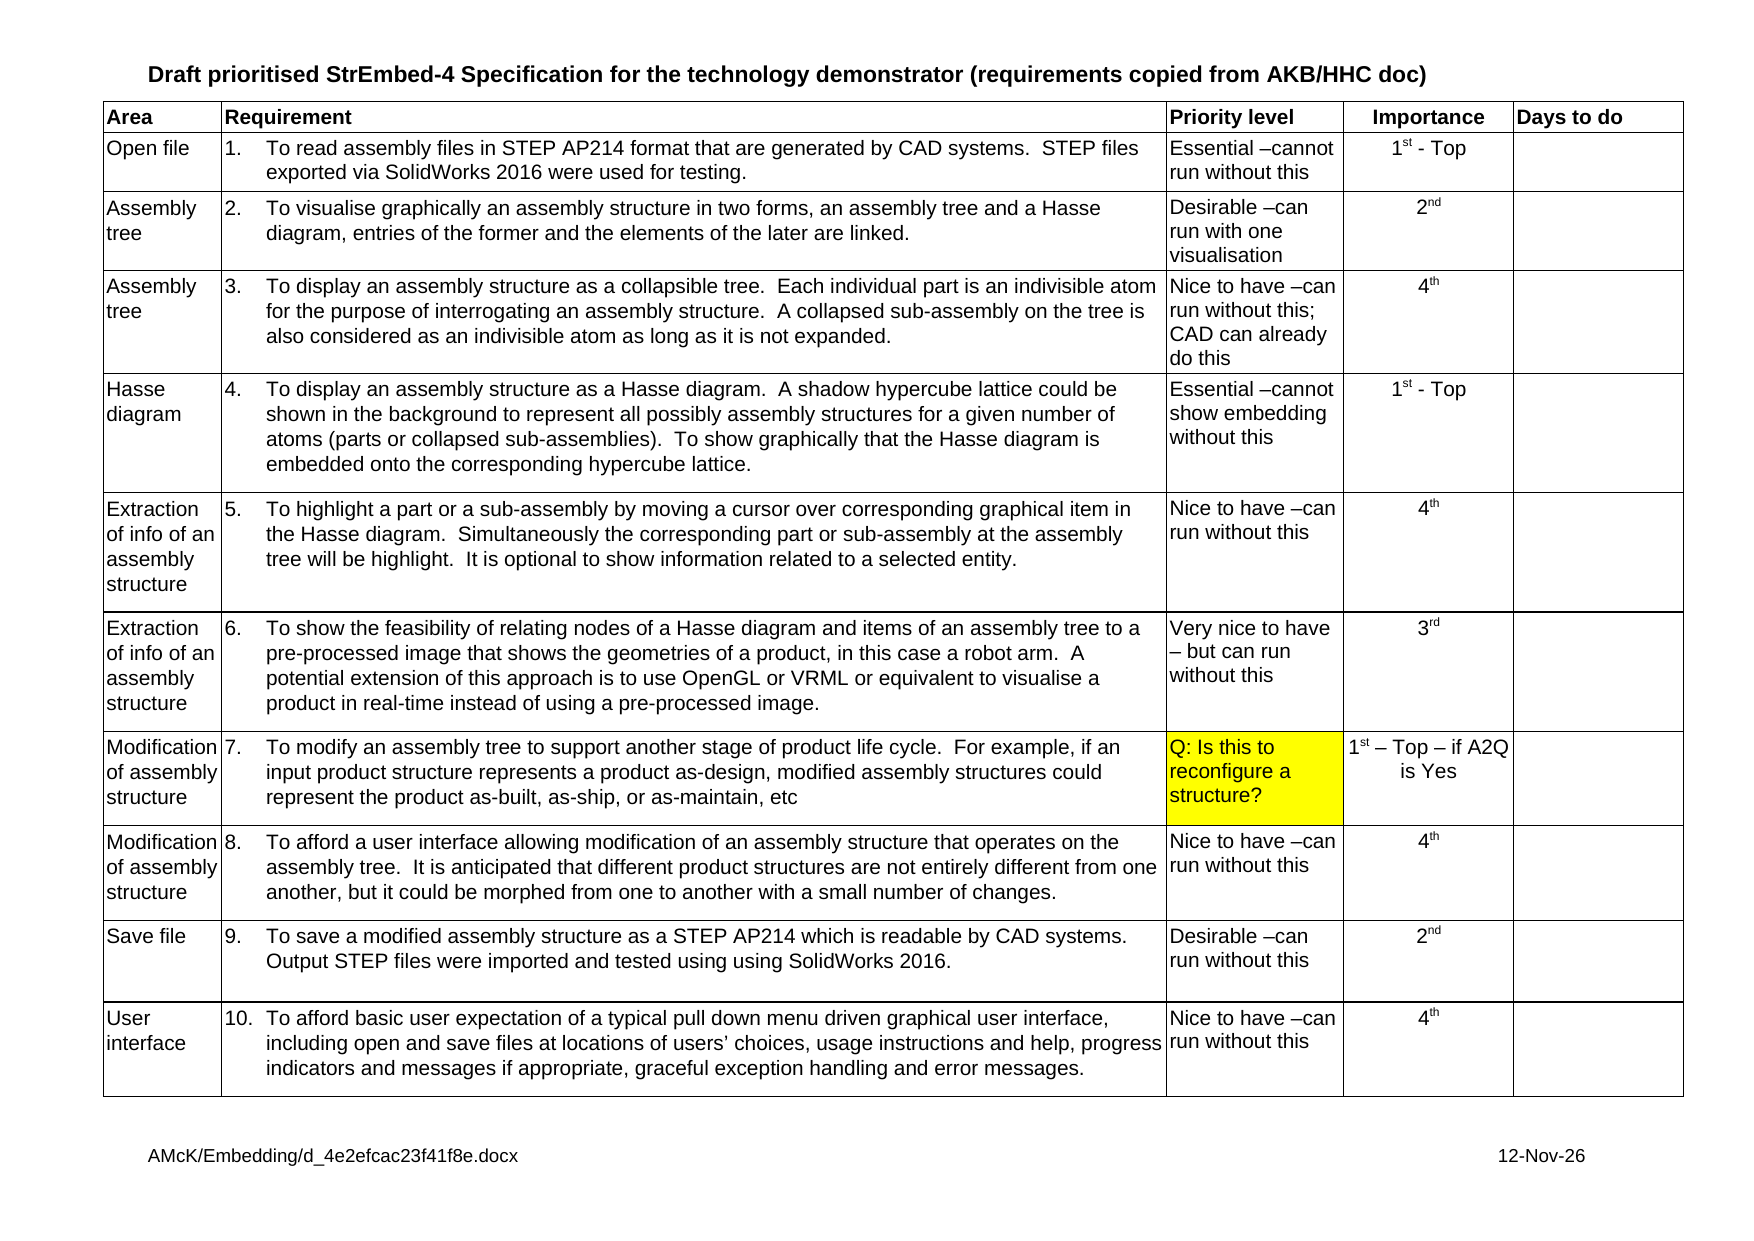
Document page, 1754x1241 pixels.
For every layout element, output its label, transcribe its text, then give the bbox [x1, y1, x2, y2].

table_header Importance [1344, 102, 1513, 132]
table_cell Essential –cannot show embedding without this [1167, 374, 1343, 492]
table_cell Desirable –can run with one visualisation [1167, 192, 1343, 270]
table_cell Assembly tree [104, 271, 221, 373]
table_cell To afford basic user expectation of a typical pull down menu driven graphical user interface, including open and save files at locations of users’ choices, usage instructions and help, progress indicators and messages if appropriate, graceful exception handling and error messages. [222, 1003, 1166, 1096]
table_header Days to do [1514, 102, 1683, 132]
table_cell Modification of assembly structure [104, 826, 221, 919]
table_cell [1514, 826, 1683, 919]
table_cell 4th [1344, 271, 1513, 373]
table_cell [1514, 613, 1683, 731]
table_cell [1514, 374, 1683, 492]
table_cell Q: Is this to reconfigure a structure? [1167, 732, 1343, 825]
table_cell 4th [1344, 826, 1513, 919]
table_cell Nice to have –can run without this; CAD can already do this [1167, 271, 1343, 373]
table_cell 1st - Top [1344, 133, 1513, 191]
table_cell Nice to have –can run without this [1167, 493, 1343, 611]
table_cell Modification of assembly structure [104, 732, 221, 825]
subtitle Draft prioritised StrEmbed-4 Specification for the technology demonstrator (requirements copied from AKB/HHC doc) [148, 59, 1488, 88]
table_cell 3rd [1344, 613, 1513, 731]
table_cell To highlight a part or a sub-assembly by moving a cursor over corresponding graphical item in the Hasse diagram. Simultaneously the corresponding part or sub-assembly at the assembly tree will be highlight. It is optional to show information related to a selected entity. [222, 493, 1166, 611]
table_cell [1514, 1003, 1683, 1096]
table_cell Save file [104, 921, 221, 1001]
table_cell [1514, 921, 1683, 1001]
table_cell 1st - Top [1344, 374, 1513, 492]
table_cell [1514, 133, 1683, 191]
table_cell Essential –cannot run without this [1167, 133, 1343, 191]
table_cell Nice to have –can run without this [1167, 826, 1343, 919]
table_cell To modify an assembly tree to support another stage of product life cycle. For example, if an input product structure represents a product as-design, modified assembly structures could represent the product as-built, as-ship, or as-maintain, etc [222, 732, 1166, 825]
table_cell 2nd [1344, 921, 1513, 1001]
table_cell Nice to have –can run without this [1167, 1003, 1343, 1096]
table_cell Very nice to have – but can run without this [1167, 613, 1343, 731]
table_cell [1514, 732, 1683, 825]
table_header Requirement [222, 102, 1166, 132]
table_cell [1514, 493, 1683, 611]
table_cell To display an assembly structure as a Hasse diagram. A shadow hypercube lattice could be shown in the background to represent all possibly assembly structures for a given number of atoms (parts or collapsed sub-assemblies). To show graphically that the Hasse diagram is embedded onto the corresponding hypercube lattice. [222, 374, 1166, 492]
table_cell 2nd [1344, 192, 1513, 270]
table_cell To visualise graphically an assembly structure in two forms, an assembly tree and a Hasse diagram, entries of the former and the elements of the later are linked. [222, 192, 1166, 270]
table_cell To save a modified assembly structure as a STEP AP214 which is readable by CAD systems. Output STEP files were imported and tested using using SolidWorks 2016. [222, 921, 1166, 1001]
table_cell To display an assembly structure as a collapsible tree. Each individual part is an indivisible atom for the purpose of interrogating an assembly structure. A collapsed sub-assembly on the tree is also considered as an indivisible atom as long as it is not expanded. [222, 271, 1166, 373]
table_cell [1514, 271, 1683, 373]
table_cell To afford a user interface allowing modification of an assembly structure that operates on the assembly tree. It is anticipated that different product structures are not entirely different from one another, but it could be morphed from one to another with a small number of changes. [222, 826, 1166, 919]
table_cell Assembly tree [104, 192, 221, 270]
table_header Priority level [1167, 102, 1343, 132]
table_cell Hasse diagram [104, 374, 221, 492]
table_cell To read assembly files in STEP AP214 format that are generated by CAD systems. STEP files exported via SolidWorks 2016 were used for testing. [222, 133, 1166, 191]
table_cell Extraction of info of an assembly structure [104, 613, 221, 731]
table_cell [1514, 192, 1683, 270]
table_cell 1st – Top – if A2Q is Yes [1344, 732, 1513, 825]
table_cell Desirable –can run without this [1167, 921, 1343, 1001]
table_cell Open file [104, 133, 221, 191]
table_cell 4th [1344, 1003, 1513, 1096]
table_cell 4th [1344, 493, 1513, 611]
table_cell User interface [104, 1003, 221, 1096]
table_cell To show the feasibility of relating nodes of a Hasse diagram and items of an assembly tree to a pre-processed image that shows the geometries of a product, in this case a robot arm. A potential extension of this approach is to use OpenGL or VRML or equivalent to visualise a product in real-time instead of using a pre-processed image. [222, 613, 1166, 731]
table_cell Extraction of info of an assembly structure [104, 493, 221, 611]
table_header Area [104, 102, 221, 132]
